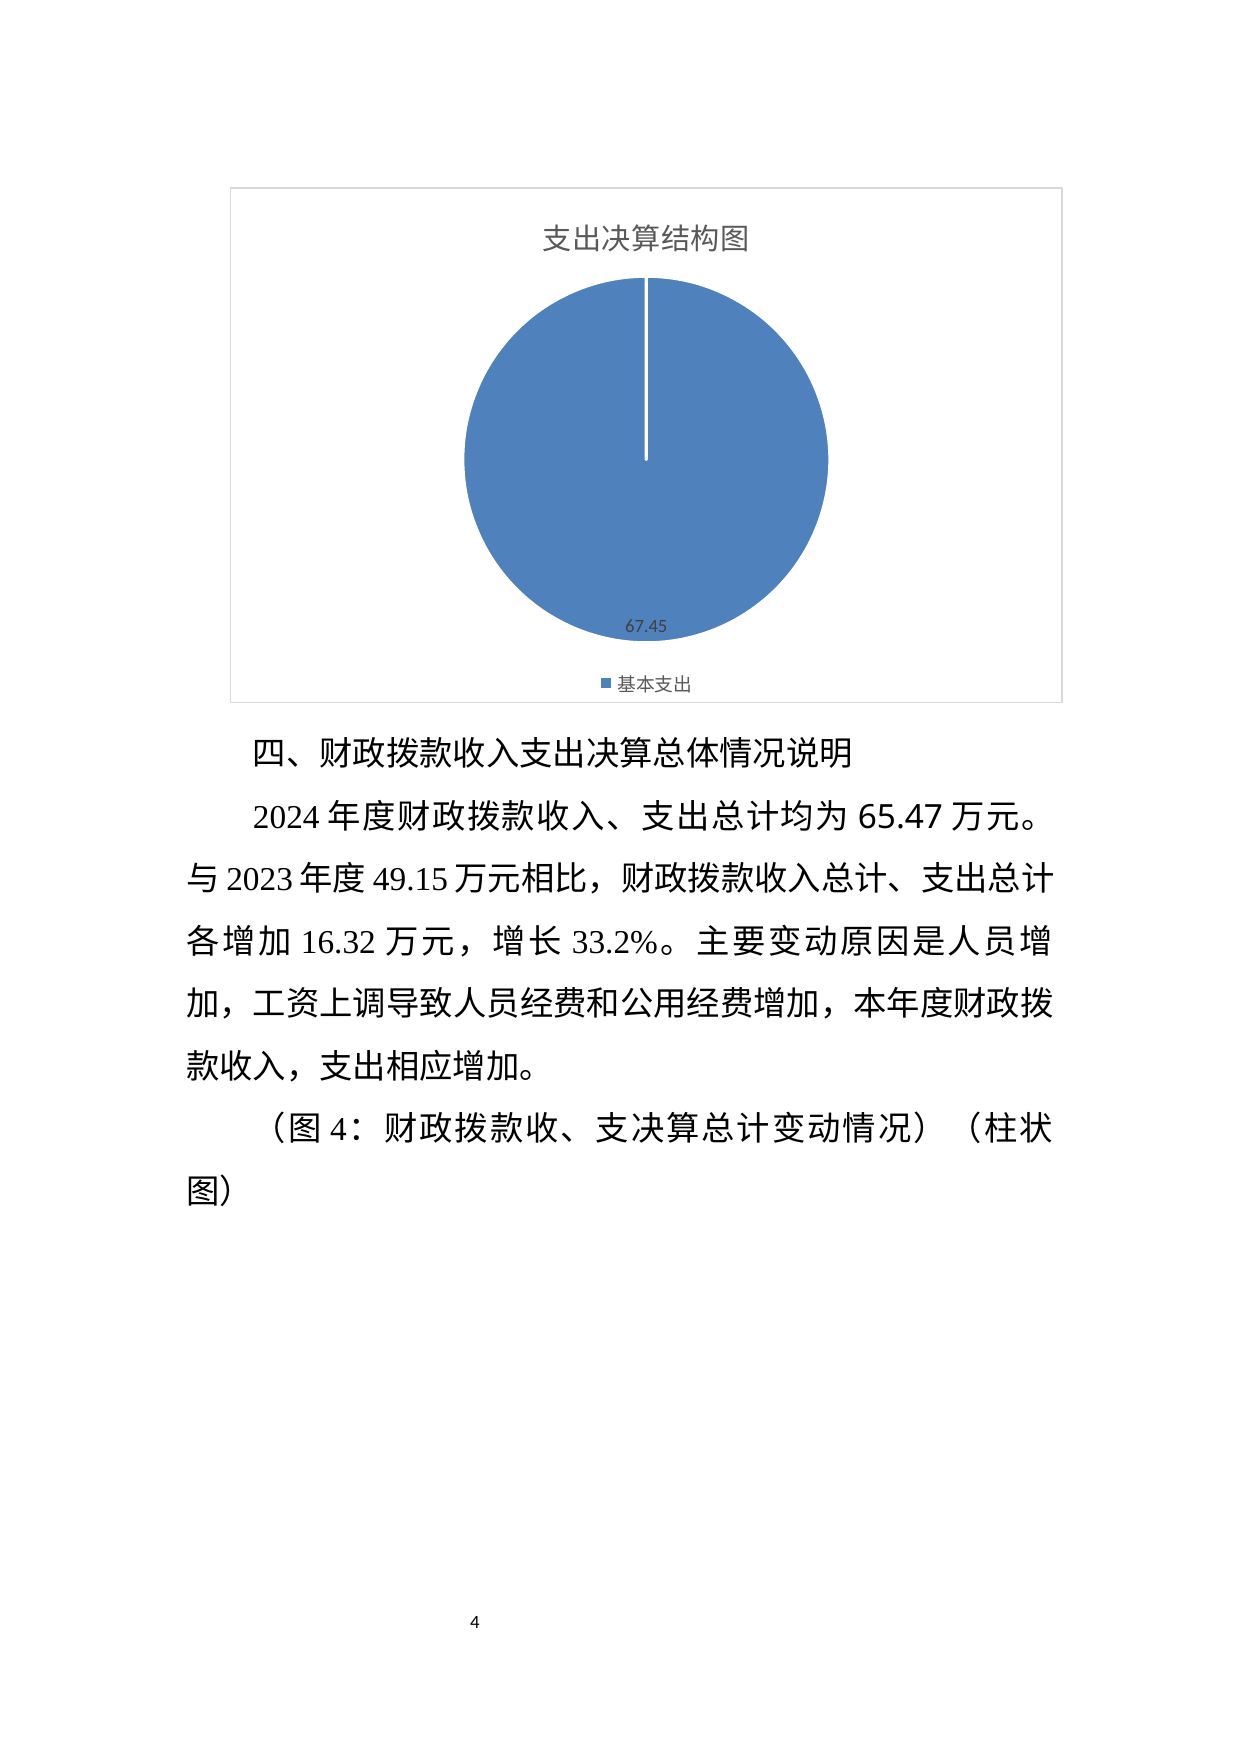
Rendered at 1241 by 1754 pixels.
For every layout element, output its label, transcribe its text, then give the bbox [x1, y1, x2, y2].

list 2024年度财政拨款收入、支出总计均为65.47万元。与2023年度49.15万元相比，财政拨款收入总计、支出总计各增加16.32万元，增长33.2%。主要变动原因是人员增加，工资上调导致人员经费和公用经费增加，本年度财政拨款收入，支出相应增加。 [186, 778, 1054, 1091]
text 四、财政拨款收入支出决算总体情况说明 [186, 716, 1054, 778]
text （图4：财政拨款收、支决算总计变动情况）（柱状图） [186, 1091, 1054, 1216]
